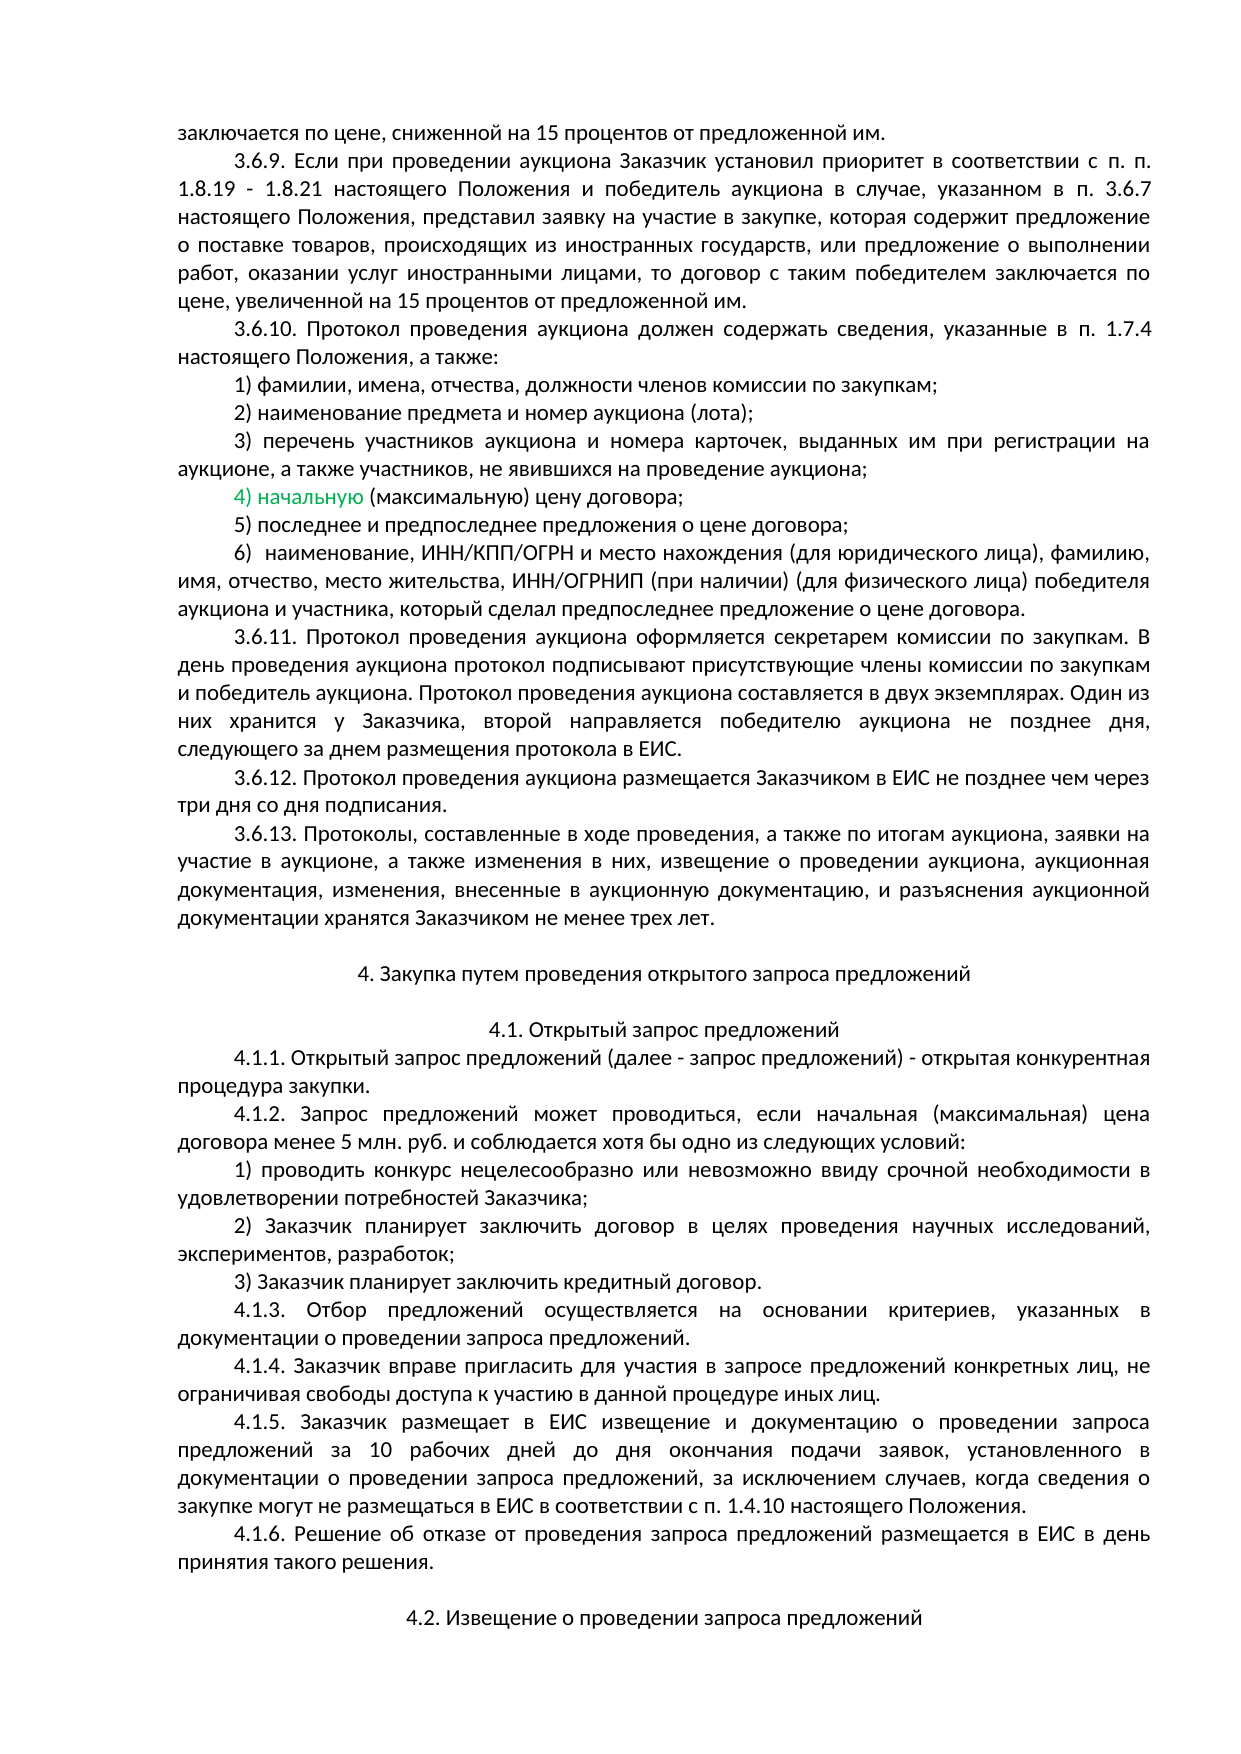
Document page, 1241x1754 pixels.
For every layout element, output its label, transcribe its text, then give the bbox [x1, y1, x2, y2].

text 2) Заказчик планирует заключить договор в целях проведения научных исследований, экспериментов, разработок; [177, 1211, 1152, 1267]
text 3.6.13. Протоколы, составленные в ходе проведения, а также по итогам аукциона, заявки на участие в аукционе, а также изменения в них, извещение о проведении аукциона, аукционная документация, изменения, внесенные в аукционную документацию, и разъяснения аукционной документации хранятся Заказчиком не менее трех лет. [177, 819, 1152, 931]
text 4) начальную (максимальную) цену договора; [177, 482, 1152, 510]
text 4.1.4. Заказчик вправе пригласить для участия в запросе предложений конкретных лиц, не ограничивая свободы доступа к участию в данной процедуре иных лиц. [177, 1351, 1152, 1407]
text 3.6.10. Протокол проведения аукциона должен содержать сведения, указанные в п. 1.7.4 настоящего Положения, а также: [177, 314, 1152, 370]
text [177, 118, 1152, 146]
text 4.1.6. Решение об отказе от проведения запроса предложений размещается в ЕИС в день принятия такого решения. [177, 1519, 1152, 1575]
text 3) перечень участников аукциона и номера карточек, выданных им при регистрации на аукционе, а также участников, не явившихся на проведение аукциона; [177, 426, 1152, 482]
text 6) наименование, ИНН/КПП/ОГРН и место нахождения (для юридического лица), фамилию, имя, отчество, место жительства, ИНН/ОГРНИП (при наличии) (для физического лица) победителя аукциона и участника, который сделал предпоследнее предложение о цене договора. [177, 538, 1152, 622]
text 4. Закупка путем проведения открытого запроса предложений [177, 959, 1152, 987]
text 3) Заказчик планирует заключить кредитный договор. [177, 1267, 1152, 1295]
text 4.2. Извещение о проведении запроса предложений [177, 1603, 1152, 1631]
text 1) проводить конкурс нецелесообразно или невозможно ввиду срочной необходимости в удовлетворении потребностей Заказчика; [177, 1155, 1152, 1211]
text 3.6.9. Если при проведении аукциона Заказчик установил приоритет в соответствии с п. п. 1.8.19 - 1.8.21 настоящего Положения и победитель аукциона в случае, указанном в п. 3.6.7 настоящего Положения, представил заявку на участие в закупке, которая содержит предложение о поставке товаров, происходящих из иностранных государств, или предложение о выполнении работ, оказании услуг иностранными лицами, то договор с таким победителем заключается по цене, увеличенной на 15 процентов от предложенной им. [177, 146, 1152, 314]
text 5) последнее и предпоследнее предложения о цене договора; [177, 510, 1152, 538]
text 4.1.2. Запрос предложений может проводиться, если начальная (максимальная) цена договора менее 5 млн. руб. и соблюдается хотя бы одно из следующих условий: [177, 1099, 1152, 1155]
text 3.6.12. Протокол проведения аукциона размещается Заказчиком в ЕИС не позднее чем через три дня со дня подписания. [177, 763, 1152, 819]
text 4.1.5. Заказчик размещает в ЕИС извещение и документацию о проведении запроса предложений за 10 рабочих дней до дня окончания подачи заявок, установленного в документации о проведении запроса предложений, за исключением случаев, когда сведения о закупке могут не размещаться в ЕИС в соответствии с п. 1.4.10 настоящего Положения. [177, 1407, 1152, 1519]
text 4.1. Открытый запрос предложений [177, 1015, 1152, 1043]
text 4.1.3. Отбор предложений осуществляется на основании критериев, указанных в документации о проведении запроса предложений. [177, 1295, 1152, 1351]
text 2) наименование предмета и номер аукциона (лота); [177, 398, 1152, 426]
text 1) фамилии, имена, отчества, должности членов комиссии по закупкам; [177, 370, 1152, 398]
text 4.1.1. Открытый запрос предложений (далее - запрос предложений) - открытая конкурентная процедура закупки. [177, 1043, 1152, 1099]
text 3.6.11. Протокол проведения аукциона оформляется секретарем комиссии по закупкам. В день проведения аукциона протокол подписывают присутствующие члены комиссии по закупкам и победитель аукциона. Протокол проведения аукциона составляется в двух экземплярах. Один из них хранится у Заказчика, второй направляется победителю аукциона не позднее дня, следующего за днем размещения протокола в ЕИС. [177, 622, 1152, 763]
